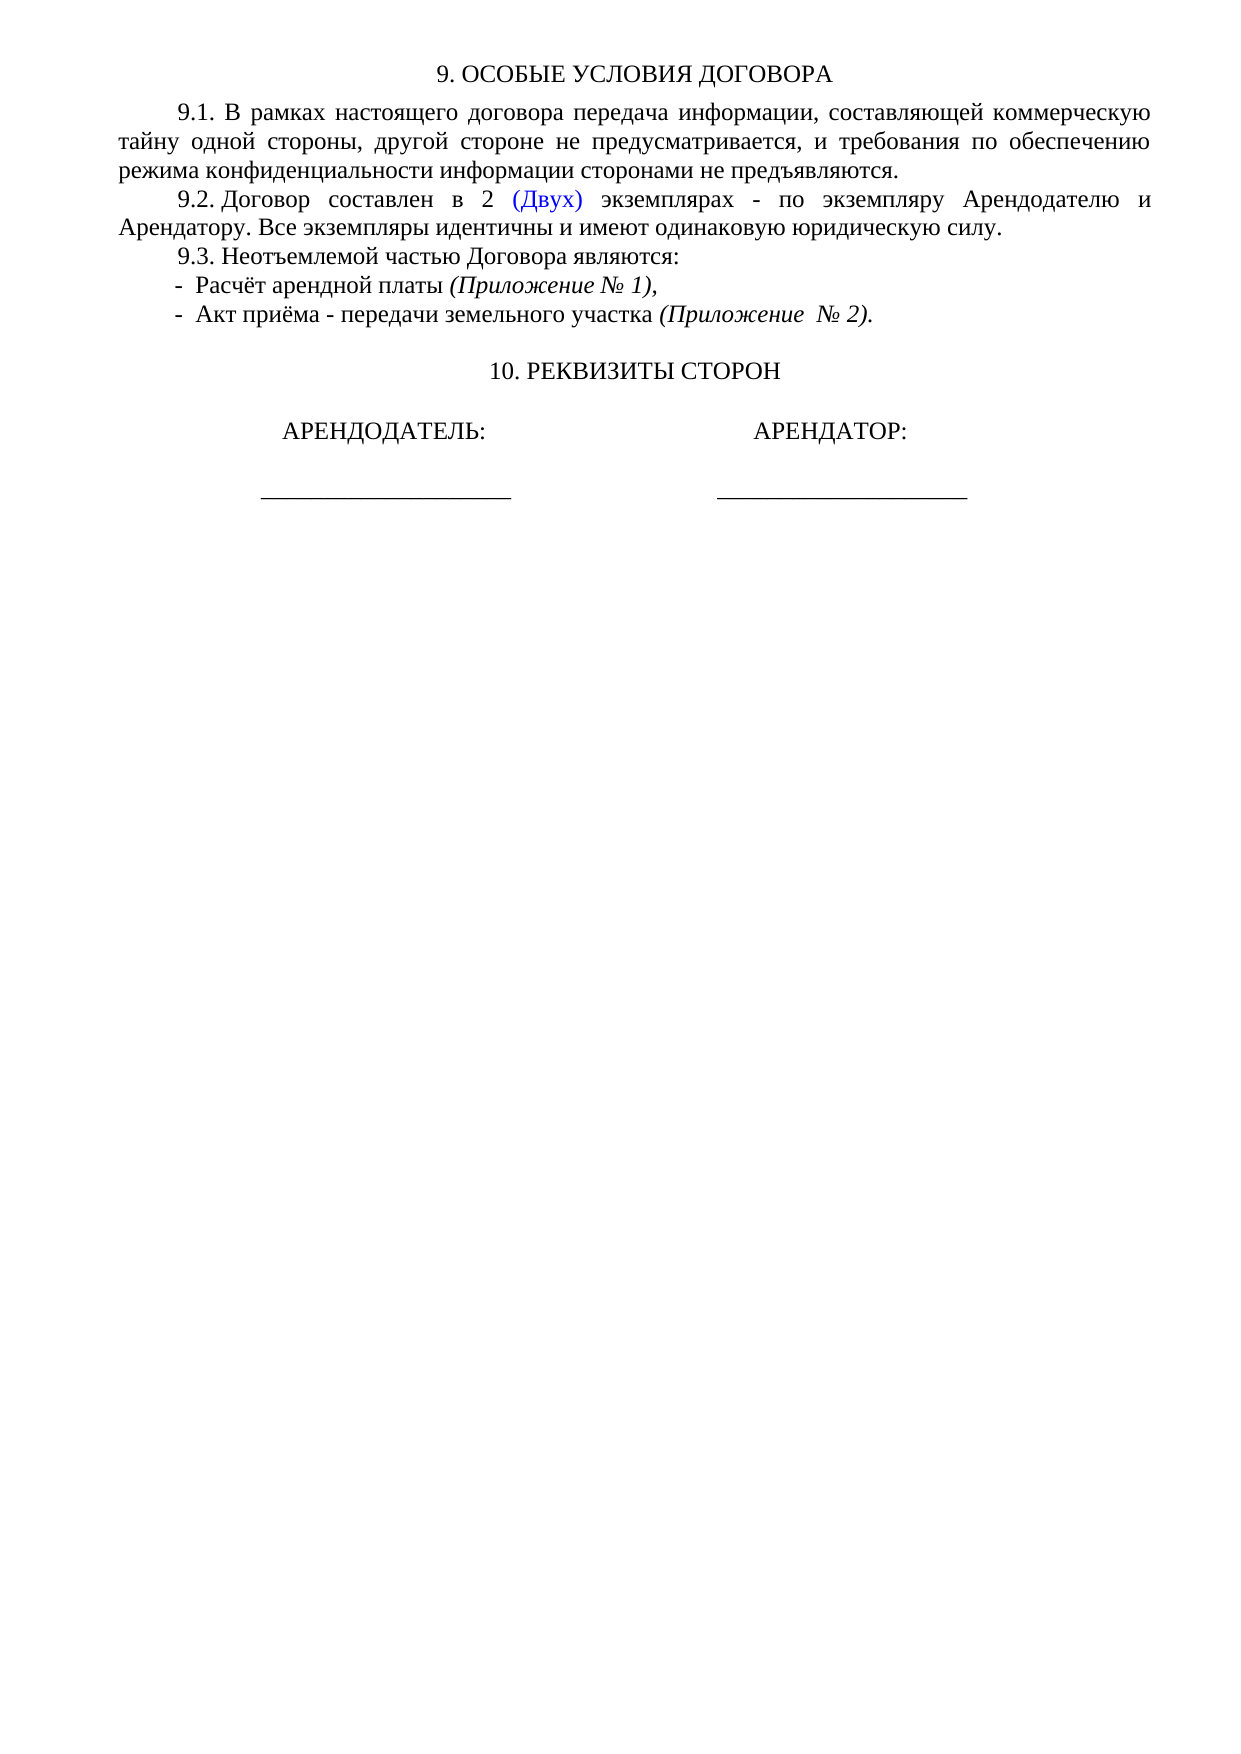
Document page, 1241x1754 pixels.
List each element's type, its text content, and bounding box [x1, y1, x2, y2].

text 10. РЕКВИЗИТЫ СТОРОН [118, 356, 1152, 385]
table_header АРЕНДОДАТЕЛЬ: ____________________ [118, 416, 649, 502]
text 9.3. Неотъемлемой частью Договора являются: [118, 241, 1152, 270]
text - Акт приёма - передачи земельного участка (Приложение № 2). [118, 299, 1152, 327]
text 9. ОСОБЫЕ УСЛОВИЯ ДОГОВОРА [118, 59, 1152, 88]
text 9.2. Договор составлен в 2 (Двух) экземплярах - по экземпляру Арендодателю и Арендатору. Все экземпляры идентичны и имеют одинаковую юридическую силу. [118, 184, 1152, 241]
table_header АРЕНДАТОР: ____________________ [650, 416, 1196, 502]
text 9.1. В рамках настоящего договора передача информации, составляющей коммерческую тайну одной стороны, другой стороне не предусматривается, и требования по обеспечению режима конфиденциальности информации сторонами не предъявляются. [118, 97, 1152, 184]
text - Расчёт арендной платы (Приложение № 1), [118, 270, 1152, 299]
